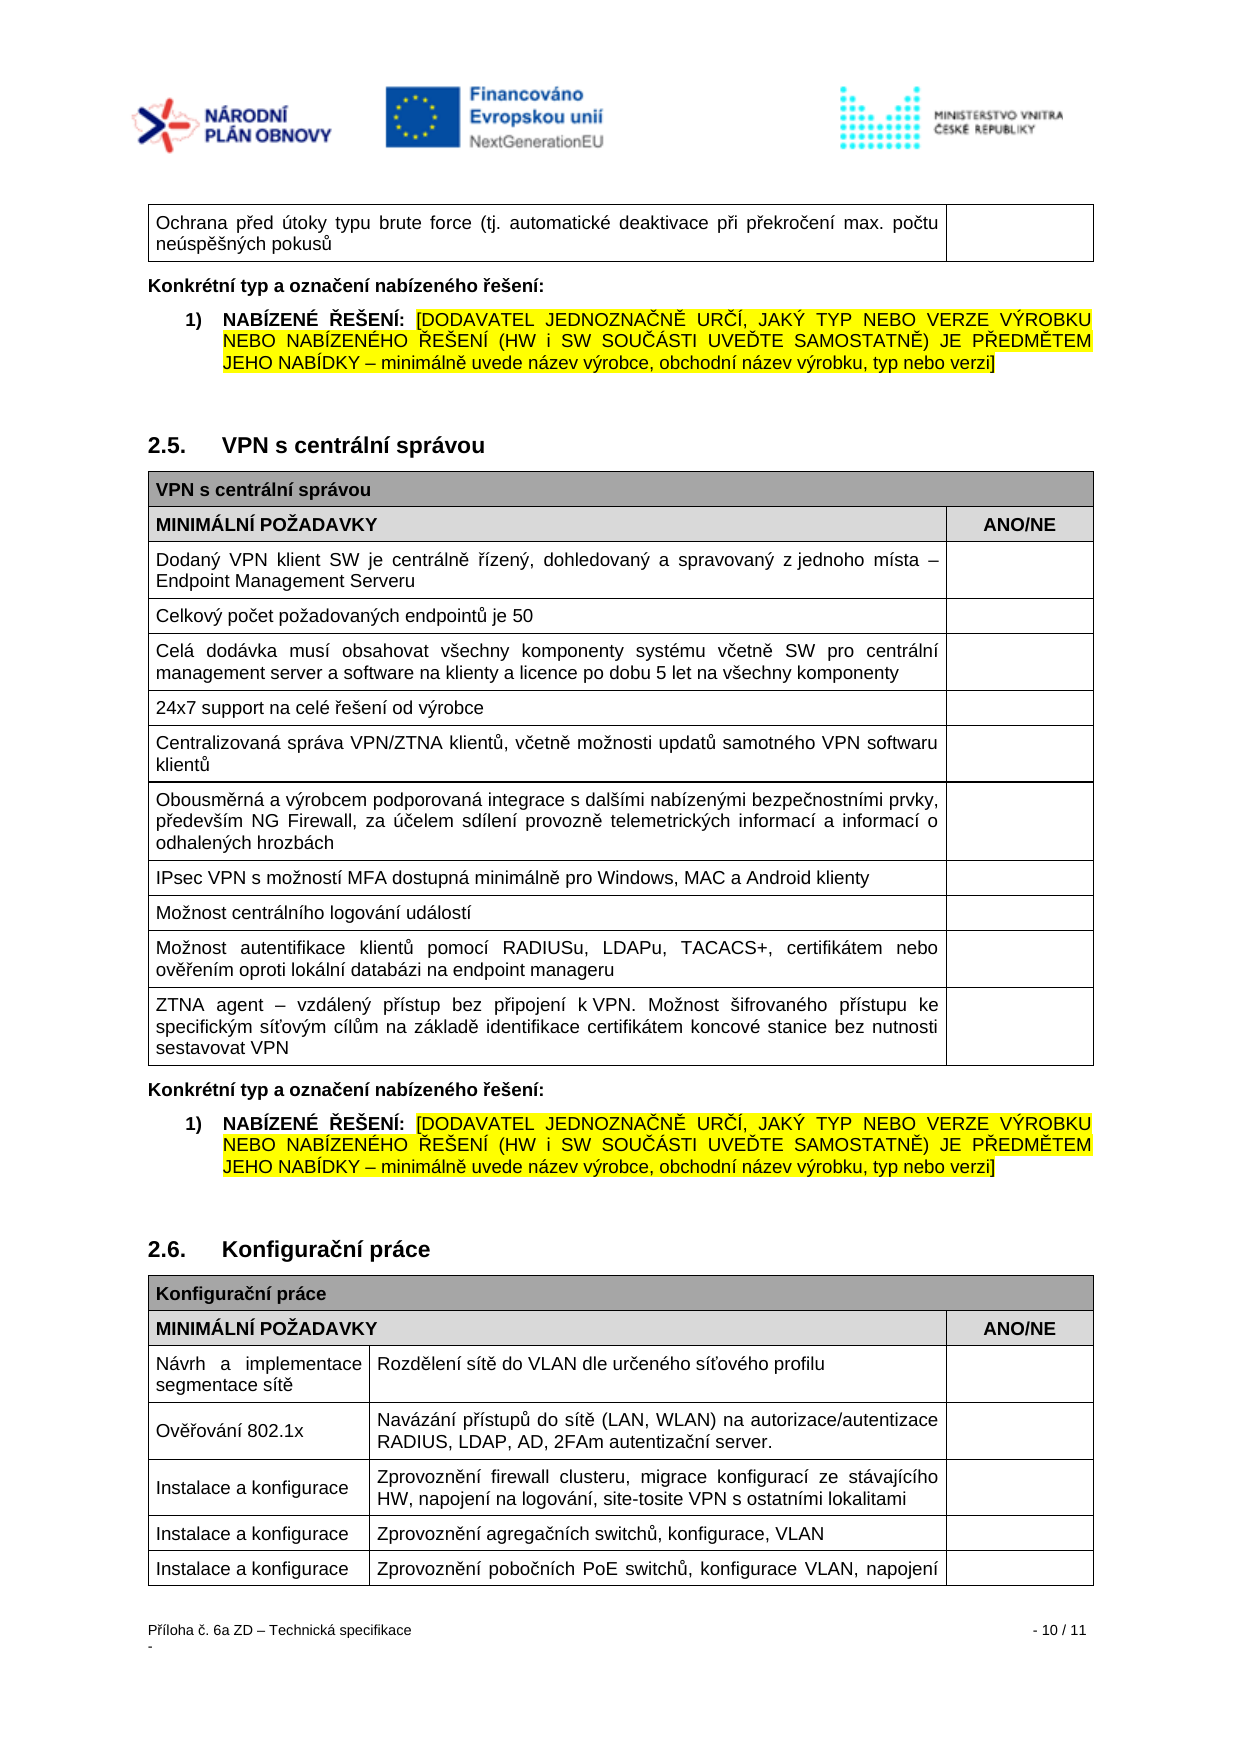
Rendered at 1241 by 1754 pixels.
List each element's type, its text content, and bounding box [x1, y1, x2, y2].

table_cell Zprovoznění pobočních PoE switchů, konfigurace VLAN, napojení 10G na agregační switche [370, 1551, 946, 1585]
table_cell [947, 988, 1093, 1065]
table_cell IPsec VPN s možností MFA dostupná minimálně pro Windows, MAC a Android klienty [149, 861, 946, 895]
table_header VPN s centrální správou [149, 472, 1093, 506]
table_cell Možnost centrálního logování událostí [149, 896, 946, 930]
table_cell Celá dodávka musí obsahovat všechny komponenty systému včetně SW pro centrální management server a software na klienty a licence po dobu 5 let na všechny komponenty [149, 634, 946, 690]
table_cell [947, 1403, 1093, 1458]
table_cell [947, 1460, 1093, 1515]
table_cell [947, 205, 1093, 261]
table_cell [947, 1516, 1093, 1550]
list NABÍZENÉ ŘEŠENÍ: [DODAVATEL JEDNOZNAČNĚ URČÍ, JAKÝ TYP NEBO VERZE VÝROBKU NEBO NABÍZENÉHO ŘEŠENÍ (HW i SW SOUČÁSTI UVEĎTE SAMOSTATNĚ) JE PŘEDMĚTEM JEHO NABÍDKY – minimálně uvede název výrobce, obchodní název výrobku, typ nebo verzi] [185, 308, 1092, 373]
table_cell ANO/NE [947, 507, 1093, 541]
table_cell Zprovoznění agregačních switchů, konfigurace, VLAN [370, 1516, 946, 1550]
table_cell Dodaný VPN klient SW je centrálně řízený, dohledovaný a spravovaný z jednoho místa – Endpoint Management Serveru [149, 542, 946, 598]
picture [118, 65, 1063, 168]
table_cell [947, 542, 1093, 598]
text Konkrétní typ a označení nabízeného řešení: [148, 274, 1092, 296]
list NABÍZENÉ ŘEŠENÍ: [DODAVATEL JEDNOZNAČNĚ URČÍ, JAKÝ TYP NEBO VERZE VÝROBKU NEBO NABÍZENÉHO ŘEŠENÍ (HW i SW SOUČÁSTI UVEĎTE SAMOSTATNĚ) JE PŘEDMĚTEM JEHO NABÍDKY – minimálně uvede název výrobce, obchodní název výrobku, typ nebo verzi] [185, 1112, 1092, 1177]
table_cell Celkový počet požadovaných endpointů je 50 [149, 599, 946, 633]
table_cell [947, 599, 1093, 633]
table_header Konfigurační práce [149, 1276, 1093, 1310]
table_cell Rozdělení sítě do VLAN dle určeného síťového profilu [370, 1346, 946, 1402]
table_cell MINIMÁLNÍ POŽADAVKY [149, 507, 946, 541]
table_cell 24x7 support na celé řešení od výrobce [149, 691, 946, 725]
table_cell Ochrana před útoky typu brute force (tj. automatické deaktivace při překročení max. počtu neúspěšných pokusů [149, 205, 946, 261]
table_cell MINIMÁLNÍ POŽADAVKY [149, 1311, 946, 1345]
text Konkrétní typ a označení nabízeného řešení: [148, 1078, 1092, 1100]
table_cell [947, 726, 1093, 781]
subtitle VPN s centrální správou [148, 432, 1092, 458]
table_cell [947, 783, 1093, 860]
table_cell [947, 896, 1093, 930]
table_cell Instalace a konfigurace [149, 1516, 369, 1550]
table_cell [947, 1346, 1093, 1402]
table_cell Centralizovaná správa VPN/ZTNA klientů, včetně možnosti updatů samotného VPN softwaru klientů [149, 726, 946, 781]
table_cell [947, 1551, 1093, 1585]
table_cell [947, 691, 1093, 725]
table_cell [947, 634, 1093, 690]
table_cell Možnost autentifikace klientů pomocí RADIUSu, LDAPu, TACACS+, certifikátem nebo ověřením oproti lokální databázi na endpoint manageru [149, 931, 946, 987]
table_cell Instalace a konfigurace [149, 1551, 369, 1585]
table_cell Navázání přístupů do sítě (LAN, WLAN) na autorizace/autentizace RADIUS, LDAP, AD, 2FAm autentizační server. [370, 1403, 946, 1458]
table_cell ZTNA agent – vzdálený přístup bez připojení k VPN. Možnost šifrovaného přístupu ke specifickým síťovým cílům na základě identifikace certifikátem koncové stanice bez nutnosti sestavovat VPN [149, 988, 946, 1065]
table_cell Instalace a konfigurace [149, 1460, 369, 1515]
table_cell ANO/NE [947, 1311, 1093, 1345]
table_cell Obousměrná a výrobcem podporovaná integrace s dalšími nabízenými bezpečnostními prvky, především NG Firewall, za účelem sdílení provozně telemetrických informací a informací o odhalených hrozbách [149, 783, 946, 860]
table_cell [947, 861, 1093, 895]
table_cell [947, 931, 1093, 987]
table_cell Návrh a implementace segmentace sítě [149, 1346, 369, 1402]
table_cell Zprovoznění firewall clusteru, migrace konfigurací ze stávajícího HW, napojení na logování, site-tosite VPN s ostatními lokalitami [370, 1460, 946, 1515]
subtitle Konfigurační práce [148, 1236, 1092, 1262]
table_cell Ověřování 802.1x [149, 1403, 369, 1458]
